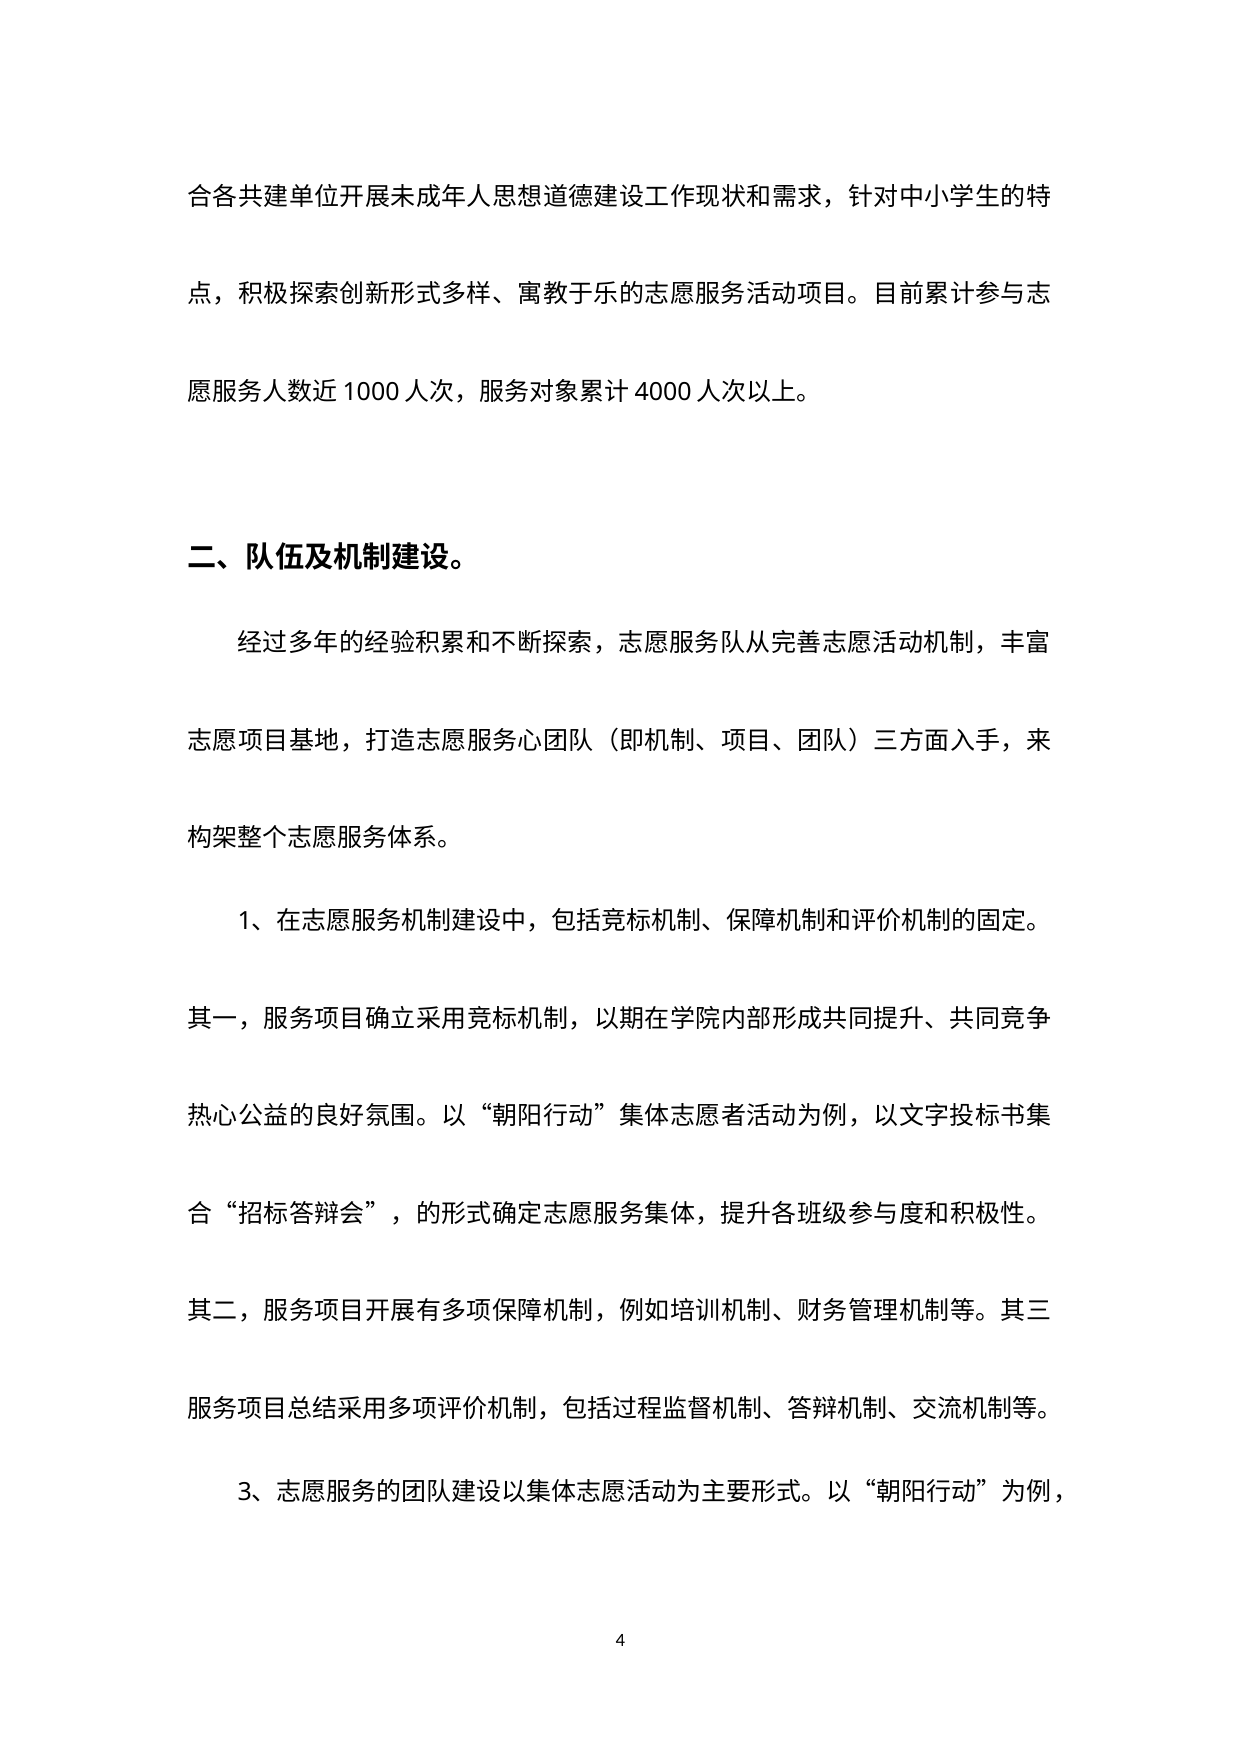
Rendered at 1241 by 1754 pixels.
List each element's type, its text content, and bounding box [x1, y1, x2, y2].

text 1、在志愿服务机制建设中，包括竞标机制、保障机制和评价机制的固定。其一，服务项目确立采用竞标机制，以期在学院内部形成共同提升、共同竞争、热心公益的良好氛围。以“朝阳行动”集体志愿者活动为例，以文字投标书集合“招标答辩会”，的形式确定志愿服务集体，提升各班级参与度和积极性。其二，服务项目开展有多项保障机制，例如培训机制、财务管理机制等。其三，服务项目总结采用多项评价机制，包括过程监督机制、答辩机制、交流机制等。 [187, 886, 1053, 1439]
text 二、队伍及机制建设。 [187, 522, 1053, 587]
text 经过多年的经验积累和不断探索，志愿服务队从完善志愿活动机制，丰富志愿项目基地，打造志愿服务心团队（即机制、项目、团队）三方面入手，来构架整个志愿服务体系。 [187, 608, 1053, 868]
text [187, 1457, 1053, 1522]
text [187, 162, 1053, 422]
